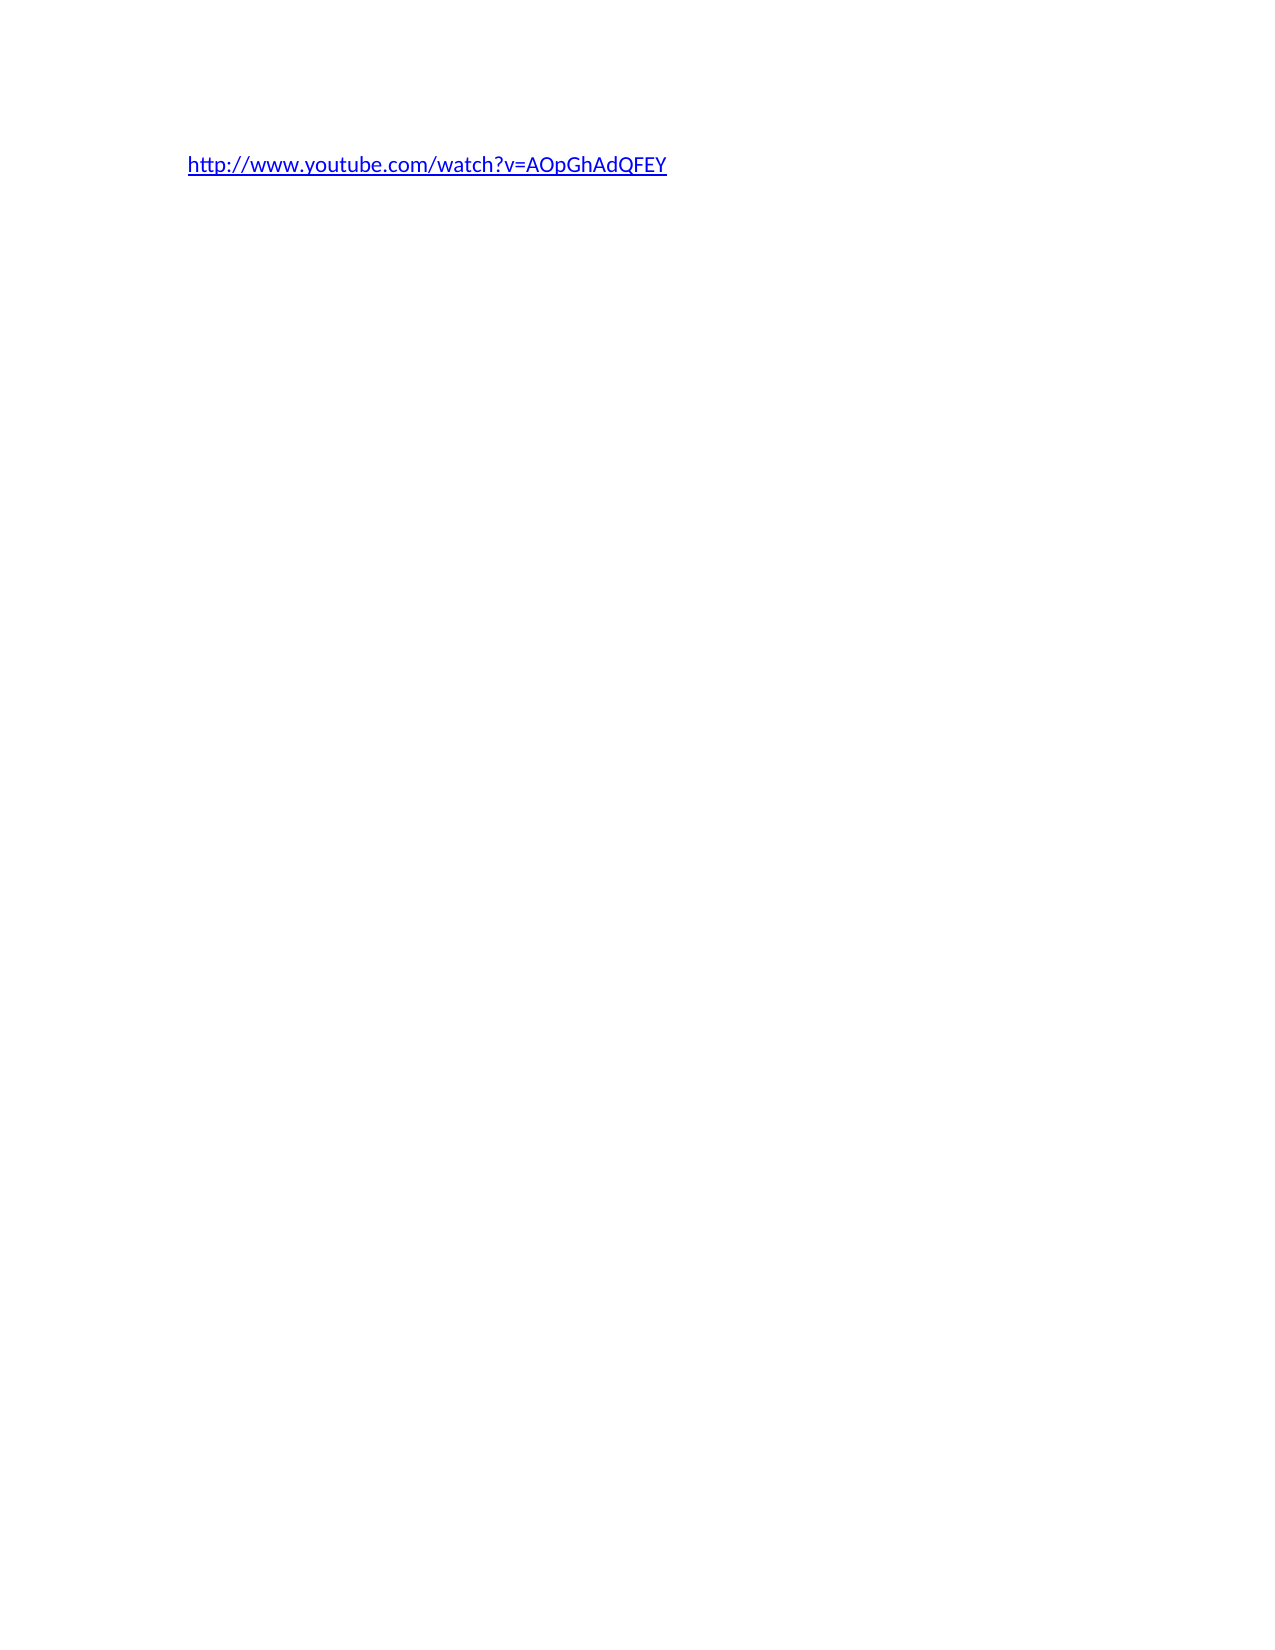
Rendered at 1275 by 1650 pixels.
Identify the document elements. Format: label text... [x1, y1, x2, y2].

text http://www.youtube.com/watch?v=AOpGhAdQFEY [187, 150, 1087, 178]
